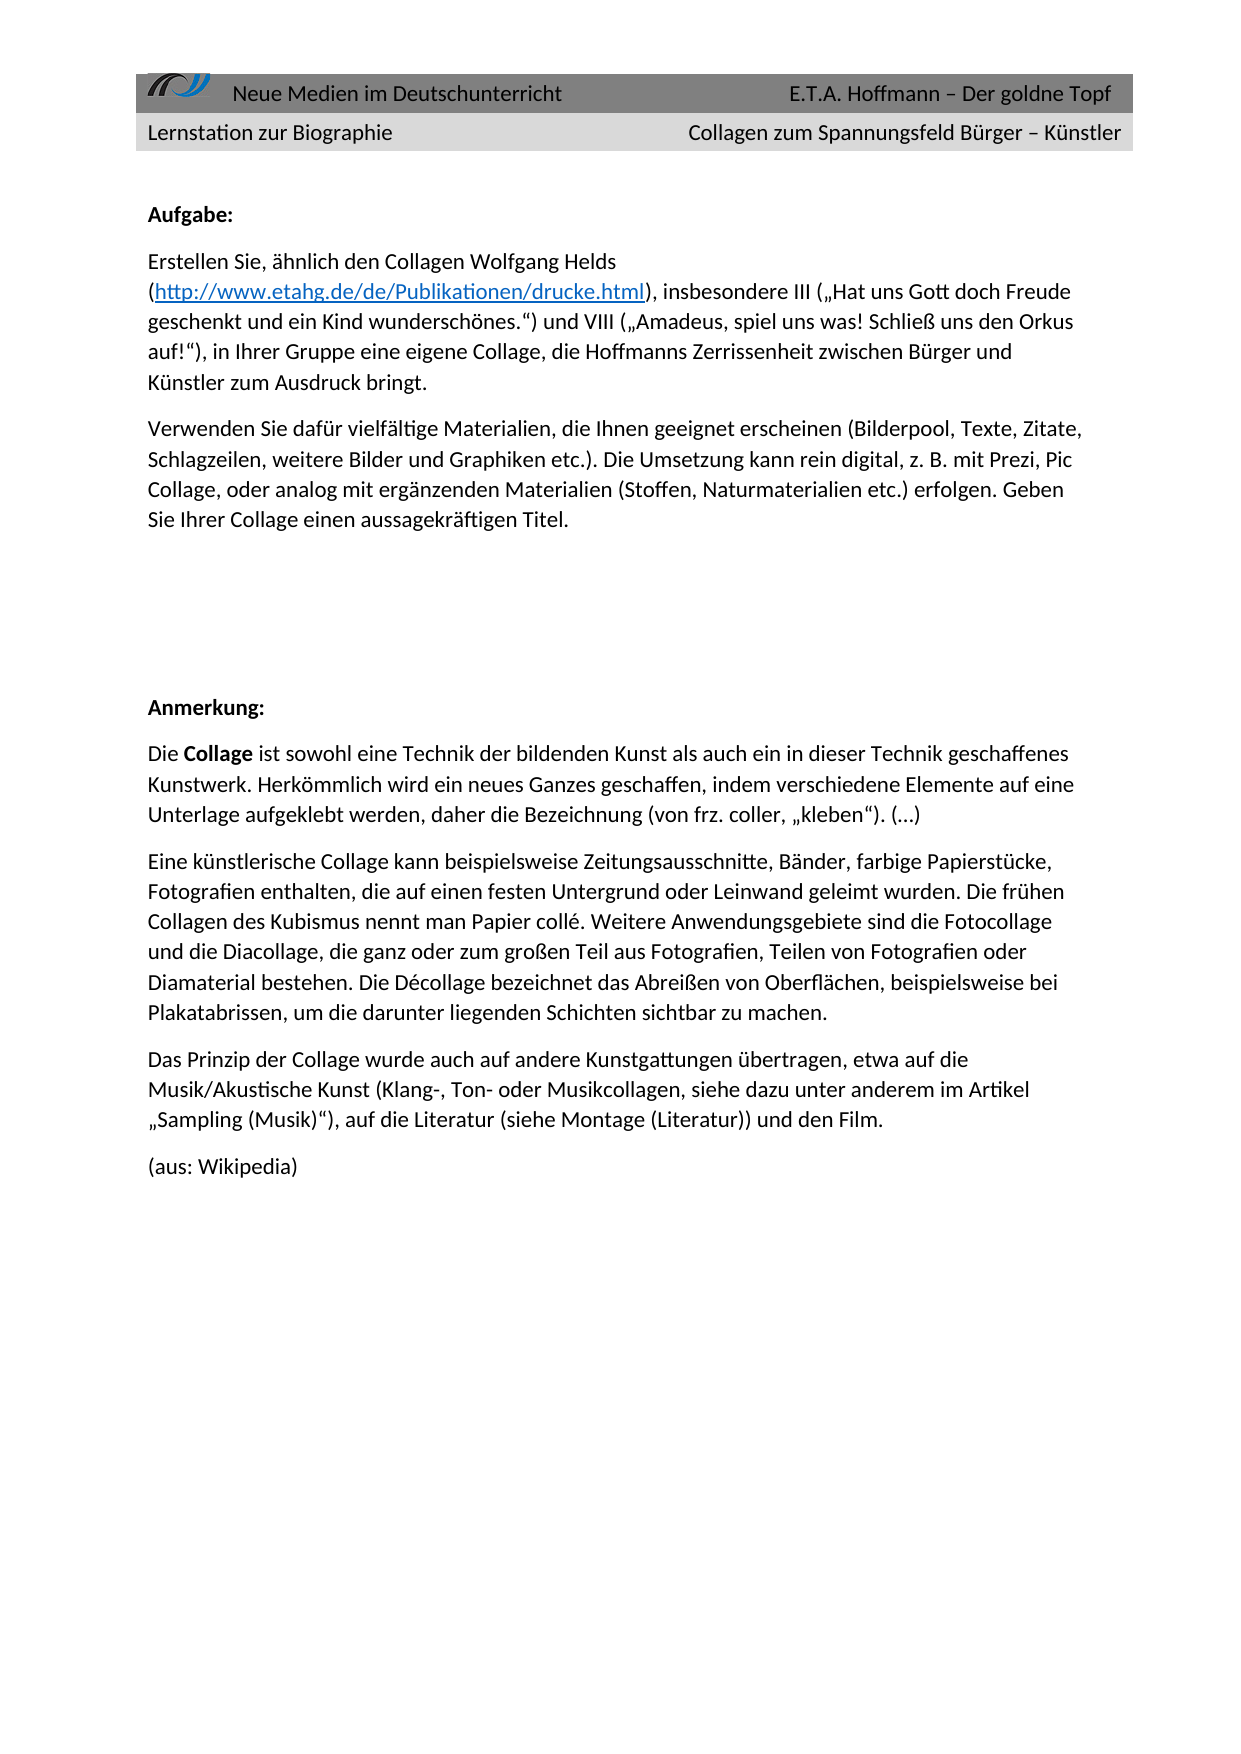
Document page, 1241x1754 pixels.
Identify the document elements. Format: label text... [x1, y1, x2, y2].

text (aus: Wikipedia) [148, 1152, 1093, 1180]
picture [147, 73, 211, 97]
text Das Prinzip der Collage wurde auch auf andere Kunstgattungen übertragen, etwa auf die Musik/Akustische Kunst (Klang-, Ton- oder Musikcollagen, siehe dazu unter anderem im Artikel „Sampling (Musik)“), auf die Literatur (siehe Montage (Literatur)) und den Film. [148, 1045, 1093, 1133]
text Verwenden Sie dafür vielfältige Materialien, die Ihnen geeignet erscheinen (Bilderpool, Texte, Zitate, Schlagzeilen, weitere Bilder und Graphiken etc.). Die Umsetzung kann rein digital, z. B. mit Prezi, Pic Collage, oder analog mit ergänzenden Materialien (Stoffen, Naturmaterialien etc.) erfolgen. Geben Sie Ihrer Collage einen aussagekräftigen Titel. [148, 414, 1093, 533]
text Aufgabe: [148, 200, 1093, 228]
text Erstellen Sie, ähnlich den Collagen Wolfgang Helds (http://www.etahg.de/de/Publikationen/drucke.html), insbesondere III („Hat uns Gott doch Freude geschenkt und ein Kind wunderschönes.“) und VIII („Amadeus, spiel uns was! Schließ uns den Orkus auf!“), in Ihrer Gruppe eine eigene Collage, die Hoffmanns Zerrissenheit zwischen Bürger und Künstler zum Ausdruck bringt. [148, 247, 1093, 396]
text Die Collage ist sowohl eine Technik der bildenden Kunst als auch ein in dieser Technik geschaffenes Kunstwerk. Herkömmlich wird ein neues Ganzes geschaffen, indem verschiedene Elemente auf eine Unterlage aufgeklebt werden, daher die Bezeichnung (von frz. coller, „kleben“). (…) [148, 739, 1093, 828]
text Anmerkung: [148, 693, 1093, 721]
text Eine künstlerische Collage kann beispielsweise Zeitungsausschnitte, Bänder, farbige Papierstücke, Fotografien enthalten, die auf einen festen Untergrund oder Leinwand geleimt wurden. Die frühen Collagen des Kubismus nennt man Papier collé. Weitere Anwendungsgebiete sind die Fotocollage und die Diacollage, die ganz oder zum großen Teil aus Fotografien, Teilen von Fotografien oder Diamaterial bestehen. Die Décollage bezeichnet das Abreißen von Oberflächen, beispielsweise bei Plakatabrissen, um die darunter liegenden Schichten sichtbar zu machen. [148, 847, 1093, 1026]
